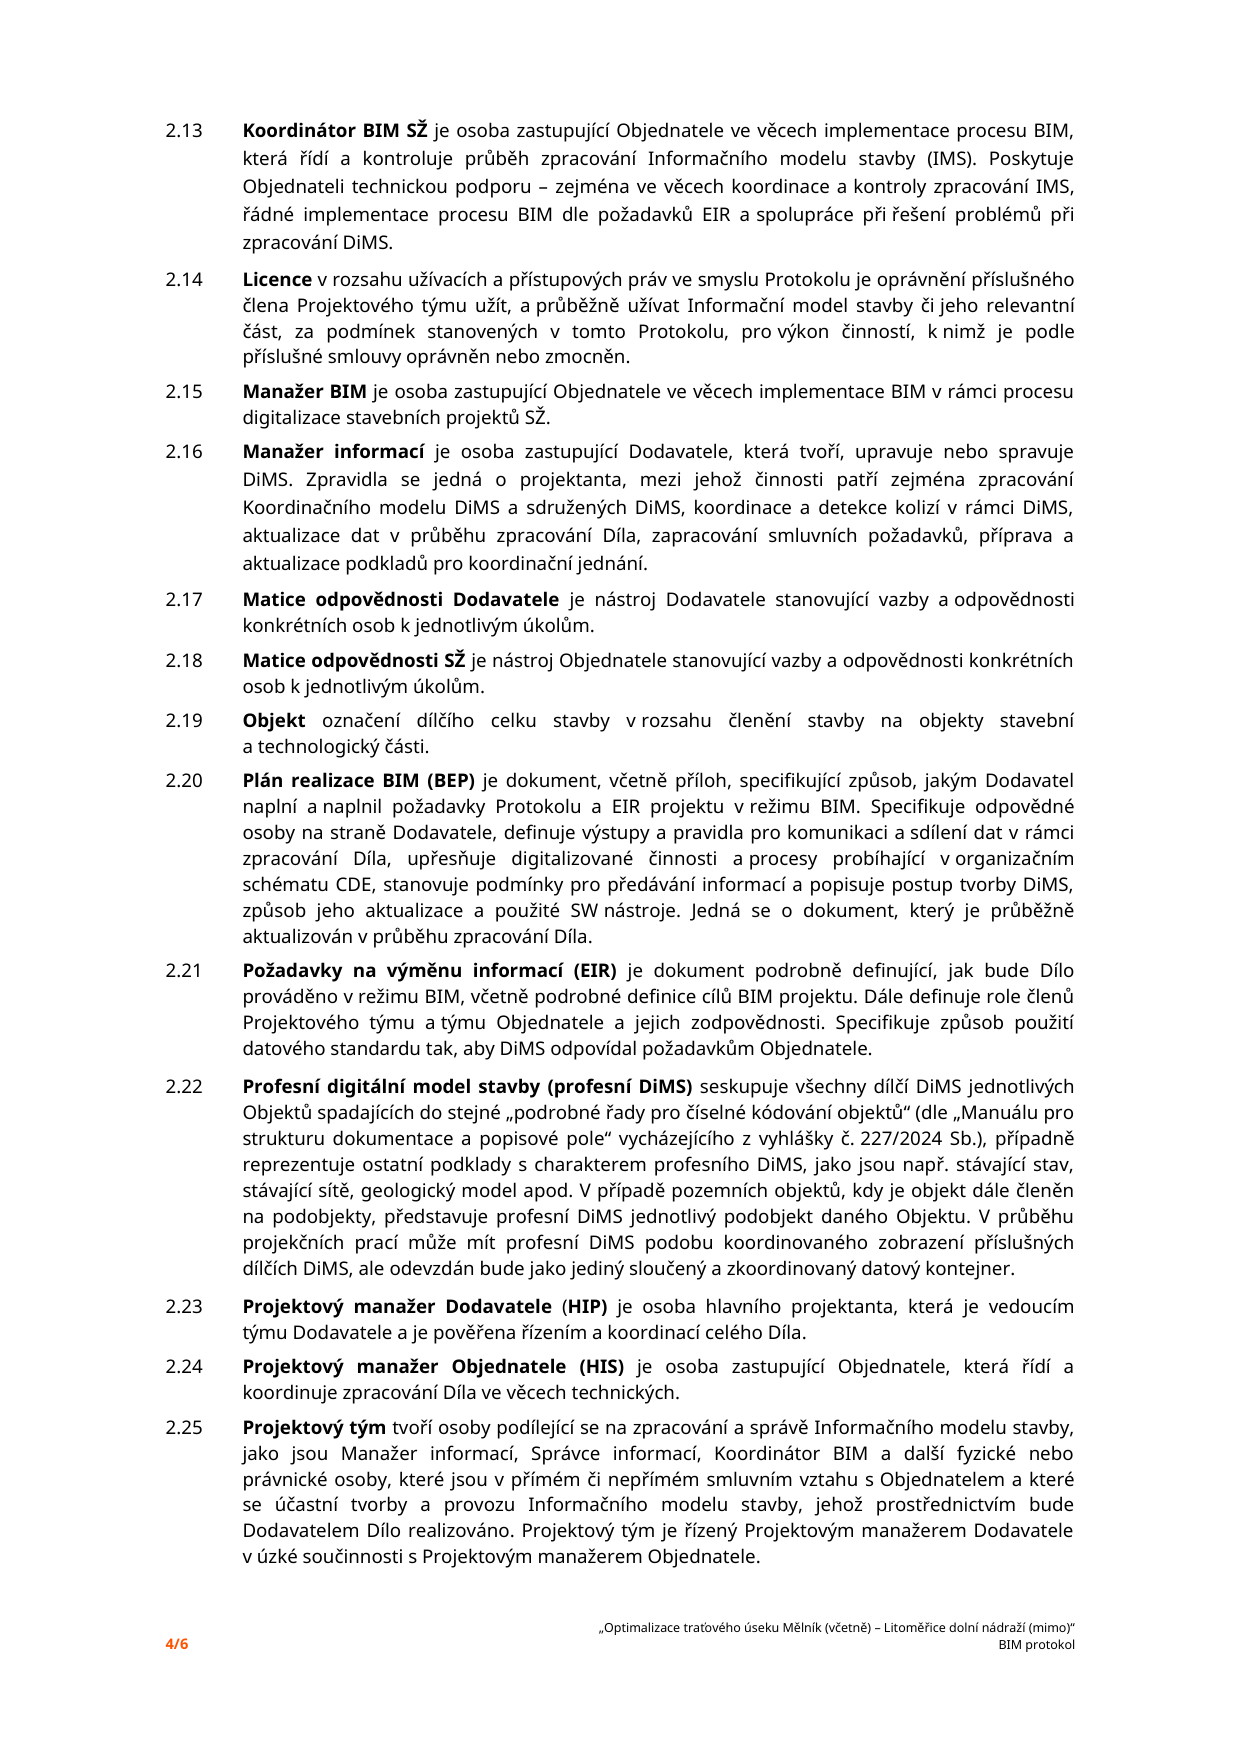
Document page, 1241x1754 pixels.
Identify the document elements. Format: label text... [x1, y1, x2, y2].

text Požadavky na výměnu informací (EIR) je dokument podrobně definující, jak bude Dílo prováděno v režimu BIM, včetně podrobné definice cílů BIM projektu. Dále definuje role členů Projektového týmu a týmu Objednatele a jejich zodpovědnosti. Specifikuje způsob použití datového standardu tak, aby DiMS odpovídal požadavkům Objednatele. [165, 957, 1075, 1061]
text Profesní digitální model stavby (profesní DiMS) seskupuje všechny dílčí DiMS jednotlivých Objektů spadajících do stejné „podrobné řady pro číselné kódování objektů“ (dle „Manuálu pro strukturu dokumentace a popisové pole“ vycházejícího z vyhlášky č. 227/2024 Sb.), případně reprezentuje ostatní podklady s charakterem profesního DiMS, jako jsou např. stávající stav, stávající sítě, geologický model apod. V případě pozemních objektů, kdy je objekt dále členěn na podobjekty, představuje profesní DiMS jednotlivý podobjekt daného Objektu. V průběhu projekčních prací může mít profesní DiMS podobu koordinovaného zobrazení příslušných dílčích DiMS, ale odevzdán bude jako jediný sloučený a zkoordinovaný datový kontejner. [165, 1073, 1075, 1281]
text Projektový manažer Dodavatele (HIP) je osoba hlavního projektanta, která je vedoucím týmu Dodavatele a je pověřena řízením a koordinací celého Díla. [165, 1293, 1075, 1345]
text Licence v rozsahu užívacích a přístupových práv ve smyslu Protokolu je oprávnění příslušného člena Projektového týmu užít, a průběžně užívat Informační model stavby či jeho relevantní část, za podmínek stanovených v tomto Protokolu, pro výkon činností, k nimž je podle příslušné smlouvy oprávněn nebo zmocněn. [165, 266, 1075, 369]
text Objekt označení dílčího celku stavby v rozsahu členění stavby na objekty stavební a technologický části. [165, 707, 1075, 759]
text Projektový manažer Objednatele (HIS) je osoba zastupující Objednatele, která řídí a koordinuje zpracování Díla ve věcech technických. [165, 1354, 1075, 1405]
text Projektový tým tvoří osoby podílející se na zpracování a správě Informačního modelu stavby, jako jsou Manažer informací, Správce informací, Koordinátor BIM a další fyzické nebo právnické osoby, které jsou v přímém či nepřímém smluvním vztahu s Objednatelem a které se účastní tvorby a provozu Informačního modelu stavby, jehož prostřednictvím bude Dodavatelem Dílo realizováno. Projektový tým je řízený Projektovým manažerem Dodavatele v úzké součinnosti s Projektovým manažerem Objednatele. [165, 1414, 1075, 1569]
text Koordinátor BIM SŽ je osoba zastupující Objednatele ve věcech implementace procesu BIM, která řídí a kontroluje průběh zpracování Informačního modelu stavby (IMS). Poskytuje Objednateli technickou podporu – zejména ve věcech koordinace a kontroly zpracování IMS, řádné implementace procesu BIM dle požadavků EIR a spolupráce při řešení problémů při zpracování DiMS. [165, 118, 1075, 255]
text Manažer BIM je osoba zastupující Objednatele ve věcech implementace BIM v rámci procesu digitalizace stavebních projektů SŽ. [165, 378, 1075, 429]
text Manažer informací je osoba zastupující Dodavatele, která tvoří, upravuje nebo spravuje DiMS. Zpravidla se jedná o projektanta, mezi jehož činnosti patří zejména zpracování Koordinačního modelu DiMS a sdružených DiMS, koordinace a detekce kolizí v rámci DiMS, aktualizace dat v průběhu zpracování Díla, zapracování smluvních požadavků, příprava a aktualizace podkladů pro koordinační jednání. [165, 438, 1075, 576]
text Matice odpovědnosti SŽ je nástroj Objednatele stanovující vazby a odpovědnosti konkrétních osob k jednotlivým úkolům. [165, 647, 1075, 698]
text Plán realizace BIM (BEP) je dokument, včetně příloh, specifikující způsob, jakým Dodavatel naplní a naplnil požadavky Protokolu a EIR projektu v režimu BIM. Specifikuje odpovědné osoby na straně Dodavatele, definuje výstupy a pravidla pro komunikaci a sdílení dat v rámci zpracování Díla, upřesňuje digitalizované činnosti a procesy probíhající v organizačním schématu CDE, stanovuje podmínky pro předávání informací a popisuje postup tvorby DiMS, způsob jeho aktualizace a použité SW nástroje. Jedná se o dokument, který je průběžně aktualizován v průběhu zpracování Díla. [165, 767, 1075, 948]
text Matice odpovědnosti Dodavatele je nástroj Dodavatele stanovující vazby a odpovědnosti konkrétních osob k jednotlivým úkolům. [165, 587, 1075, 638]
